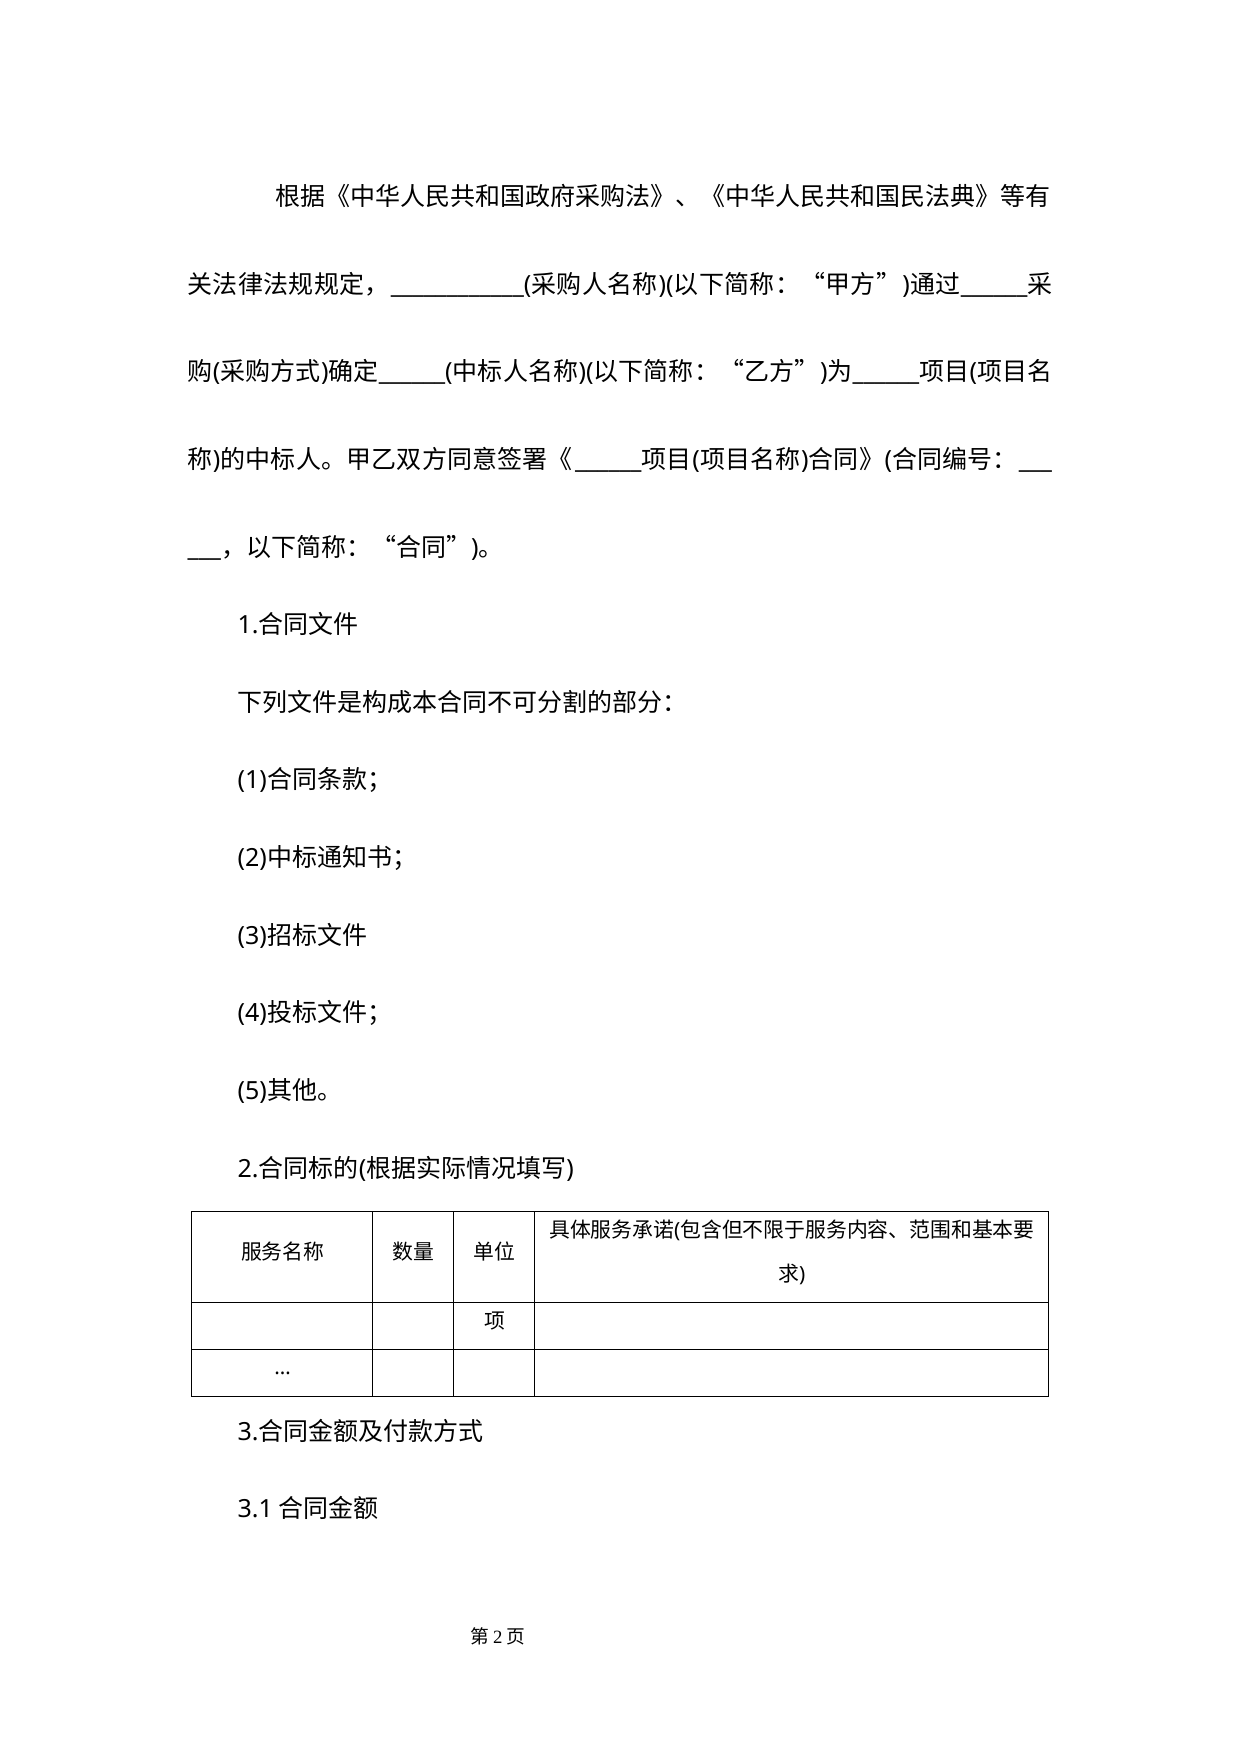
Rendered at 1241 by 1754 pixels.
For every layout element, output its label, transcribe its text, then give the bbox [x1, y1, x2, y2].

text 下列文件是构成本合同不可分割的部分： [187, 668, 1053, 733]
table_cell … [192, 1350, 372, 1396]
table_header 数量 [373, 1212, 453, 1302]
text (4)投标文件； [187, 978, 1053, 1043]
text 1.合同文件 [187, 590, 1053, 655]
text (1)合同条款； [187, 746, 1053, 811]
table_cell [192, 1303, 372, 1349]
text (2)中标通知书； [187, 823, 1053, 888]
table_header 单位 [454, 1212, 534, 1302]
text 3.1合同金额 [187, 1474, 1053, 1539]
text 3.合同金额及付款方式 [187, 1397, 1053, 1462]
table_cell [535, 1303, 1048, 1349]
table_cell [373, 1303, 453, 1349]
text (5)其他。 [187, 1056, 1053, 1121]
table_header 服务名称 [192, 1212, 372, 1302]
table_header 具体服务承诺(包含但不限于服务内容、范围和基本要求) [535, 1212, 1048, 1302]
table_cell 项 [454, 1303, 534, 1349]
text 根据《中华人民共和国政府采购法》、《中华人民共和国民法典》等有关法律法规规定，____________(采购人名称)(以下简称：“甲方”)通过______采购(采购方式)确定______(中标人名称)(以下简称：“乙方”)为______项目(项目名称)的中标人。甲乙双方同意签署《______项目(项目名称)合同》(合同编号：______，以下简称：“合同”)。 [187, 162, 1053, 578]
text (3)招标文件 [187, 901, 1053, 966]
text 2.合同标的(根据实际情况填写) [187, 1134, 1053, 1199]
table_cell [535, 1350, 1048, 1396]
table_cell [454, 1350, 534, 1396]
table_cell [373, 1350, 453, 1396]
